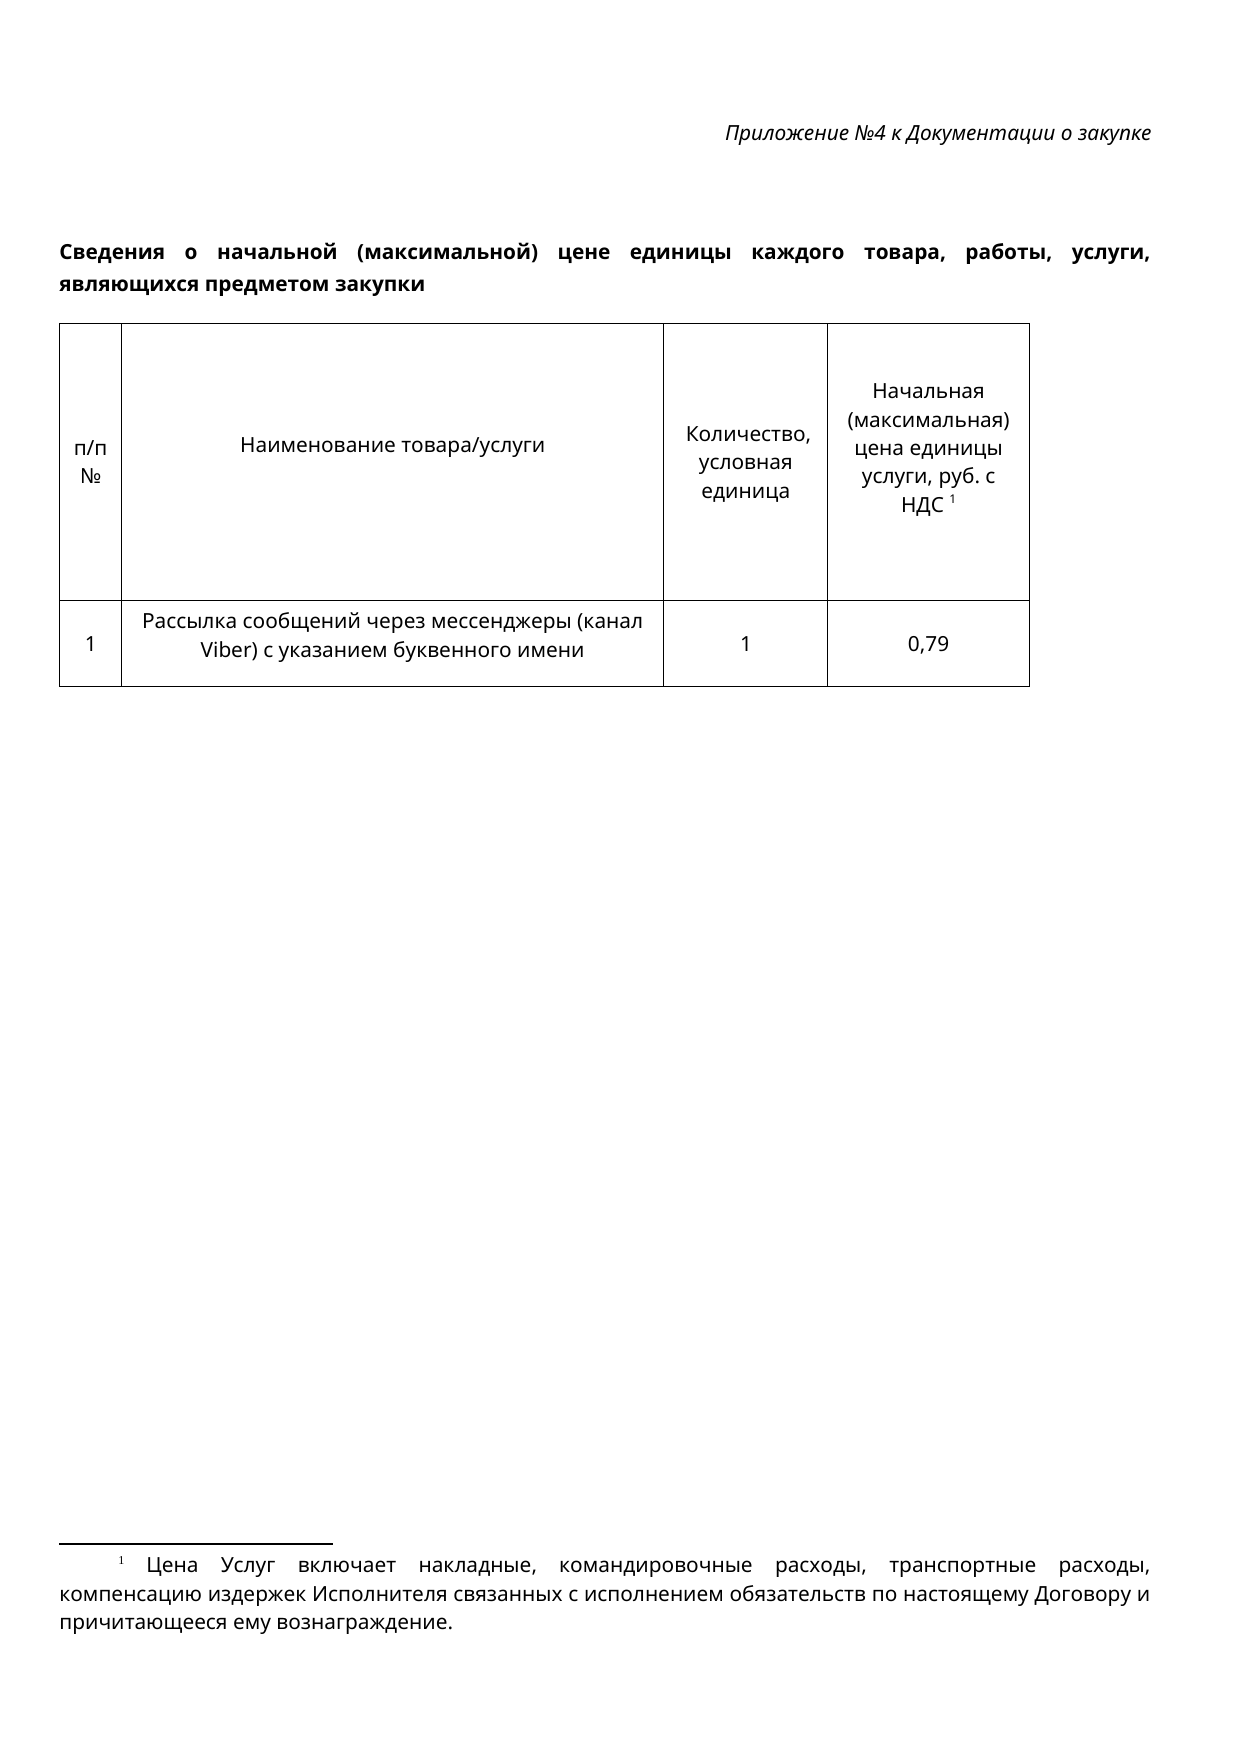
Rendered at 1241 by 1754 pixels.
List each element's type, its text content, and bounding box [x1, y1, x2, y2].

table_cell 1 [60, 601, 121, 686]
table_cell Рассылка сообщений через мессенджеры (канал Viber) с указанием буквенного имени [122, 601, 663, 686]
table_header Количество, условная единица [664, 324, 827, 599]
table_header Начальная (максимальная) цена единицы услуги, руб. с НДС [828, 324, 1029, 599]
table_cell 0,79 [828, 601, 1029, 686]
list Приложение №4 к Документации о закупке [134, 118, 1152, 147]
table_header [122, 324, 663, 599]
table_header п/п № [60, 324, 121, 599]
table_cell 1 [664, 601, 827, 686]
text Сведения о начальной (максимальной) цене единицы каждого товара, работы, услуги, являющихся предметом закупки [59, 237, 1152, 298]
